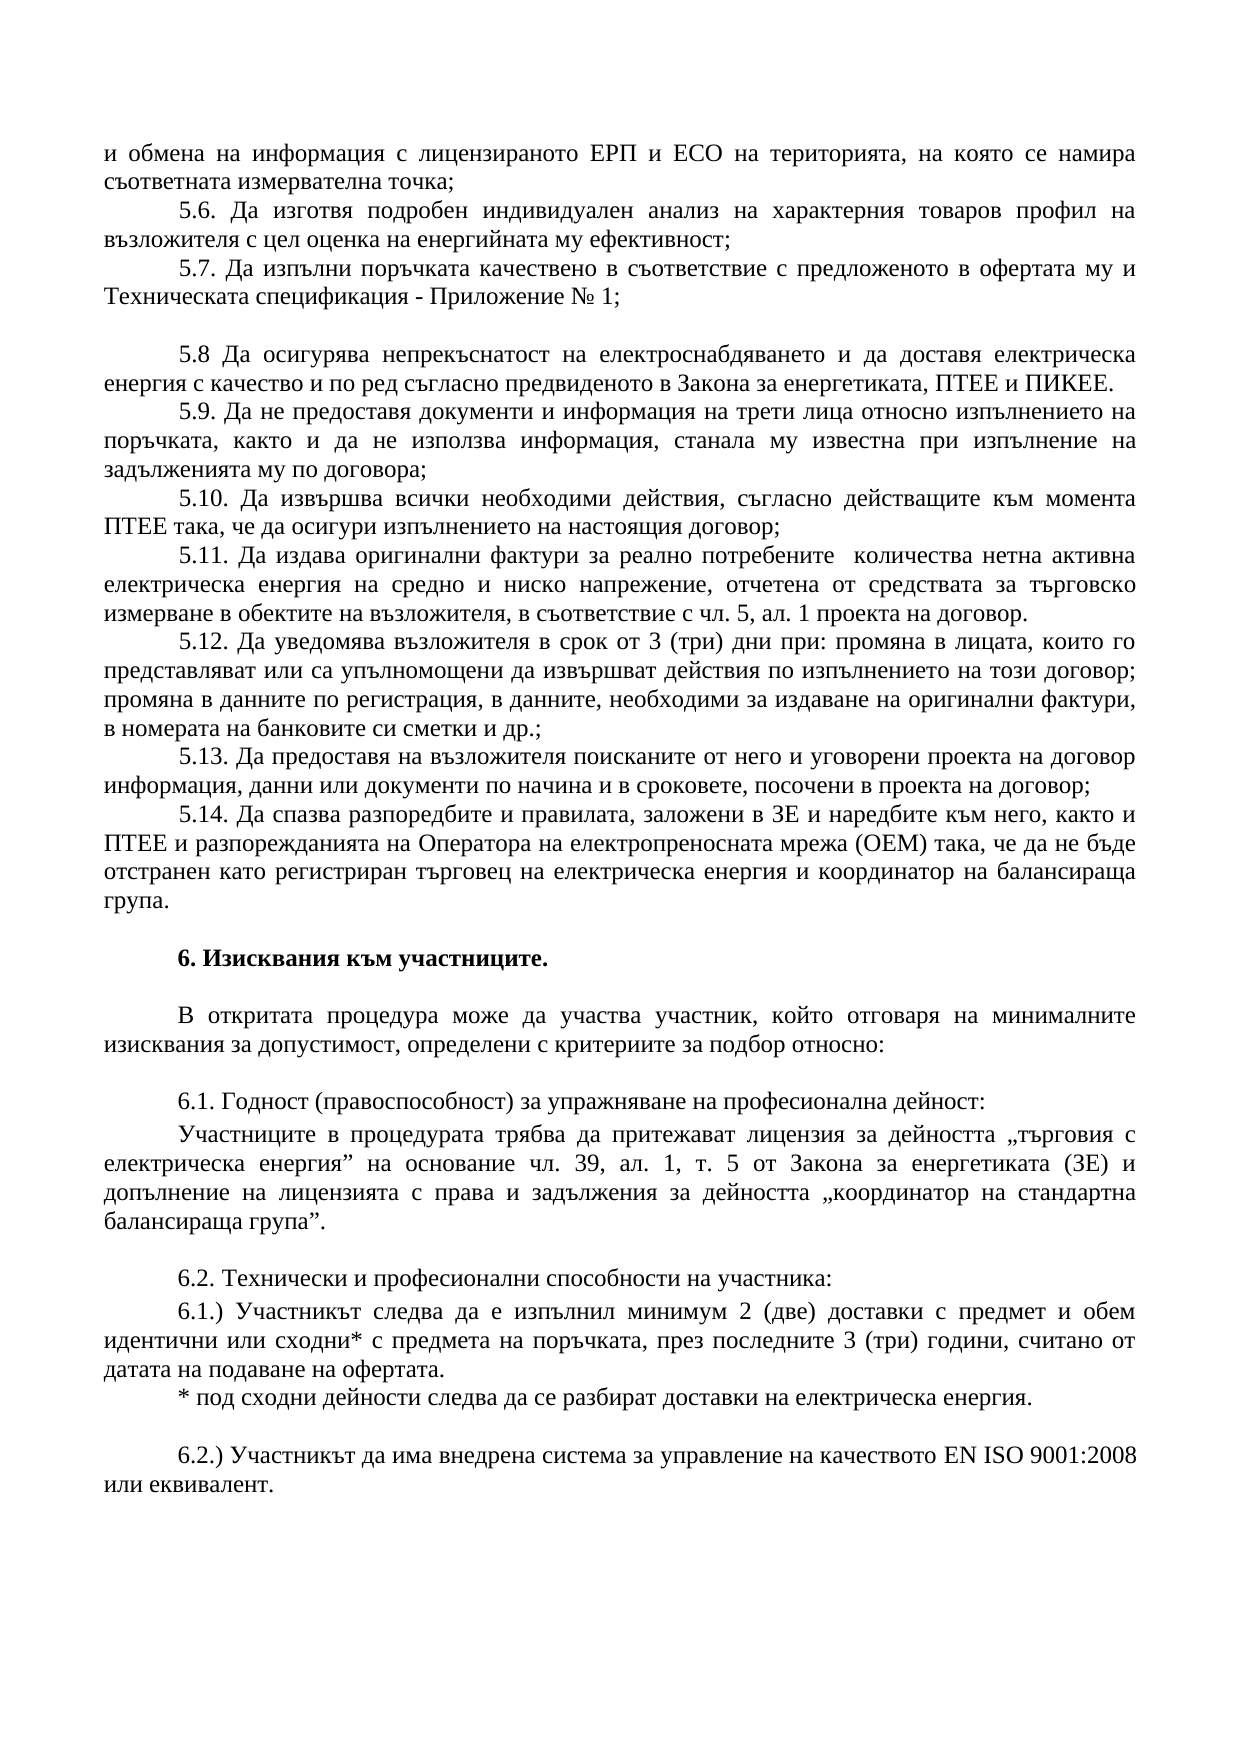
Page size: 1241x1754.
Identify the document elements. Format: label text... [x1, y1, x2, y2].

text 5.10. Да извършва всички необходими действия, съгласно действащите към момента ПТЕЕ така, че да осигури изпълнението на настоящия договор; [103, 483, 1137, 540]
list Технически и професионални способности на участника: [103, 1263, 1137, 1292]
list * под сходни дейности следва да се разбират доставки на електрическа енергия. [103, 1382, 1137, 1411]
subtitle 6. Изисквания към участниците. [103, 943, 1137, 971]
text 5.6. Да изготвя подробен индивидуален анализ на характерния товаров профил на възложителя с цел оценка на енергийната му ефективност; [103, 195, 1137, 253]
text 5.14. Да спазва разпоредбите и правилата, заложени в ЗЕ и наредбите към него, както и ПТЕЕ и разпорежданията на Оператора на електропреносната мрежа (ОЕМ) така, че да не бъде отстранен като регистриран търговец на електрическа енергия и координатор на балансираща група. [103, 799, 1137, 914]
text 5.8 Да осигурява непрекъснатост на електроснабдяването и да доставя електрическа енергия с качество и по ред съгласно предвиденото в Закона за енергетиката, ПТЕЕ и ПИКЕЕ. [103, 339, 1137, 396]
text 6.1. Годност (правоспособност) за упражняване на професионална дейност: [103, 1086, 1137, 1115]
list 6.2.) Участникът да има внедрена система за управление на качеството EN ISO 9001:2008 или еквивалент. [103, 1440, 1137, 1497]
text 5.12. Да уведомява възложителя в срок от 3 (три) дни при: промяна в лицата, които го представляват или са упълномощени да извършват действия по изпълнението на този договор; промяна в данните по регистрация, в данните, необходими за издаване на оригинални фактури, в номерата на банковите си сметки и др.; [103, 626, 1137, 741]
list 6.1.) Участникът следва да е изпълнил минимум 2 (две) доставки с предмет и обем идентични или сходни* с предмета на поръчката, през последните 3 (три) години, считано от датата на подаване на офертата. [103, 1296, 1137, 1382]
text 5.11. Да издава оригинални фактури за реално потребените количества нетна активна електрическа енергия на средно и ниско напрежение, отчетена от средствата за търговско измерване в обектите на възложителя, в съответствие с чл. 5, ал. 1 проекта на договор. [103, 540, 1137, 626]
text 5.13. Да предоставя на възложителя поисканите от него и уговорени проекта на договор информация, данни или документи по начина и в сроковете, посочени в проекта на договор; [103, 741, 1137, 799]
text В откритата процедура може да участва участник, който отговаря на минималните изисквания за допустимост, определени с критериите за подбор относно: [103, 1000, 1137, 1058]
text 5.9. Да не предоставя документи и информация на трети лица относно изпълнението на поръчката, както и да не използва информация, станала му известна при изпълнение на задълженията му по договора; [103, 396, 1137, 483]
subtitle Участниците в процедурата трябва да притежават лицензия за дейността „търговия с електрическа енергия” на основание чл. 39, ал. 1, т. 5 от Закона за енергетиката (ЗЕ) и допълнение на лицензията с права и задължения за дейността „координатор на стандартна балансираща група”. [103, 1119, 1137, 1234]
text 5.7. Да изпълни поръчката качествено в съответствие с предложеното в офертата му и Техническата спецификация - Приложение № 1; [103, 253, 1137, 310]
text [103, 138, 1137, 195]
